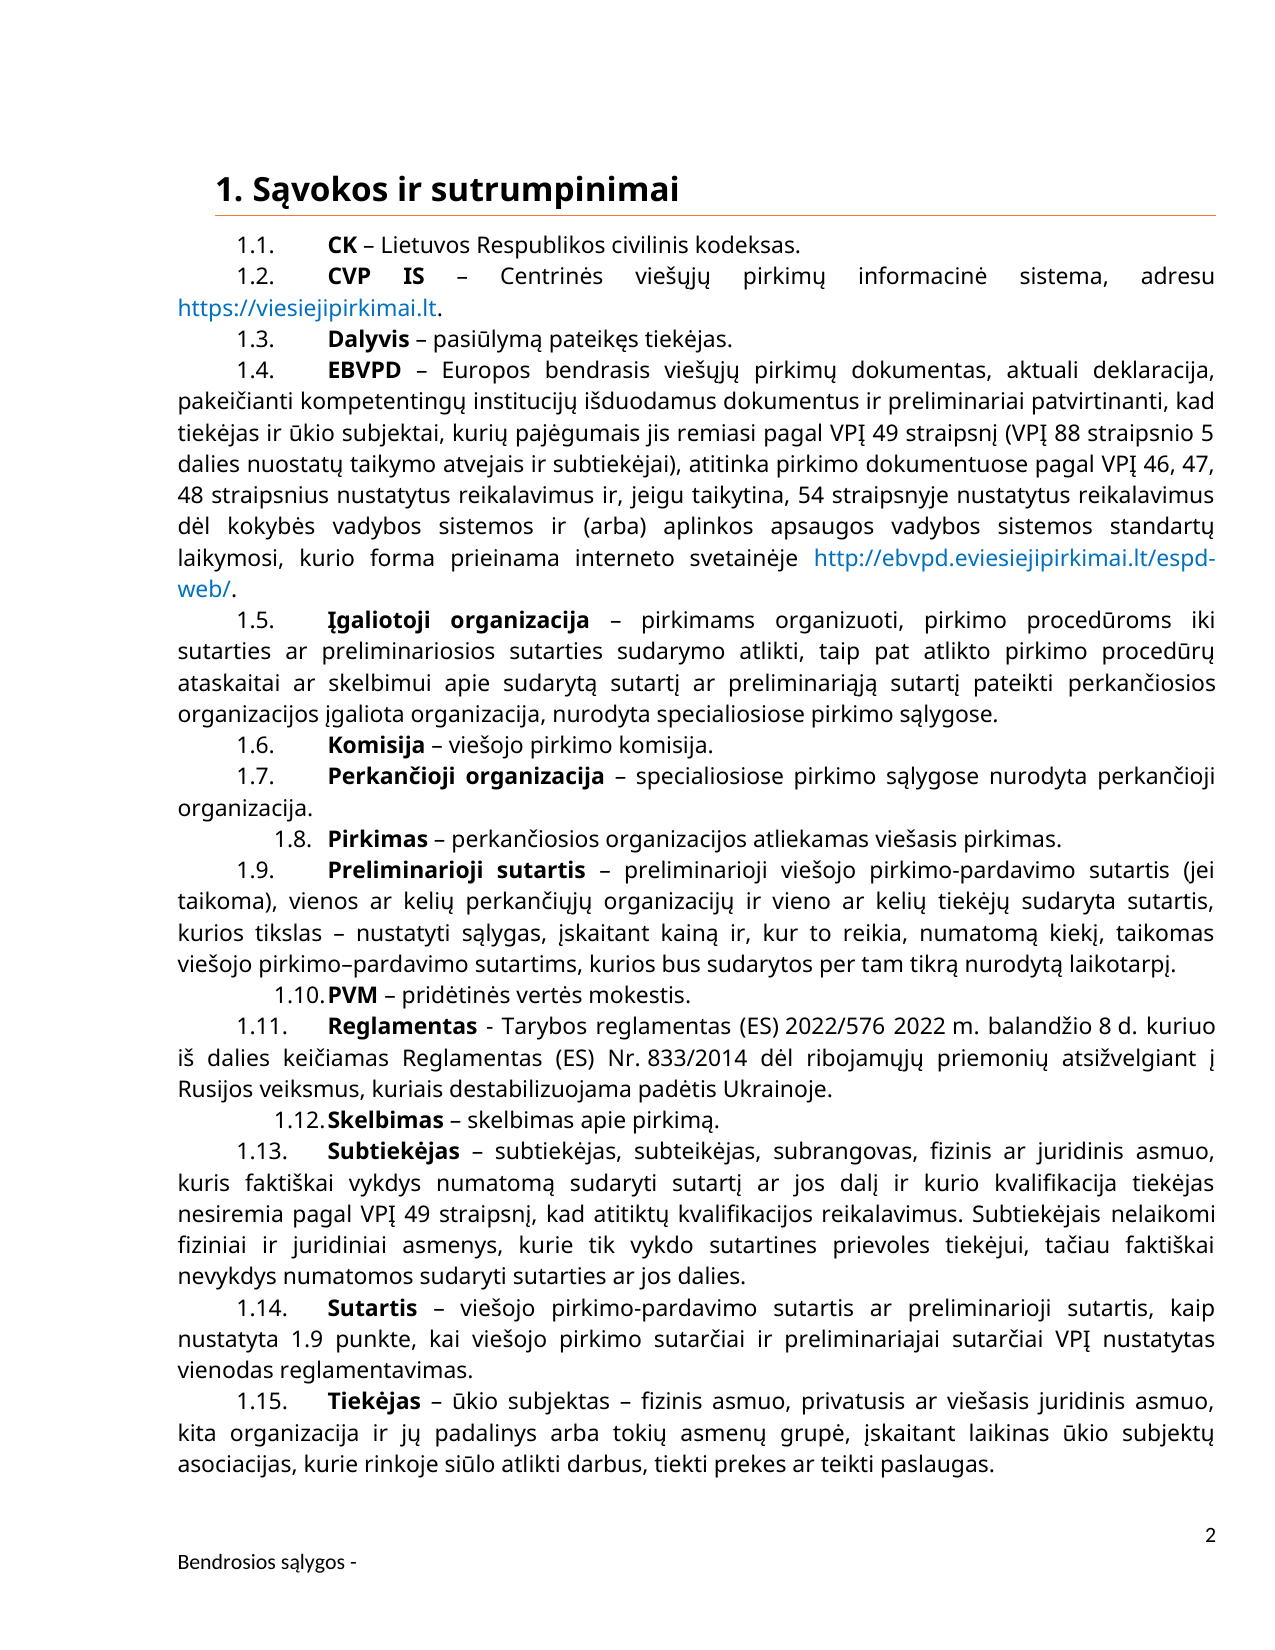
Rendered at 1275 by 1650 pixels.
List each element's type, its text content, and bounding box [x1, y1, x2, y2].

list Pirkimas – perkančiosios organizacijos atliekamas viešasis pirkimas. [252, 823, 1216, 854]
list CK – Lietuvos Respublikos civilinis kodeksas. [177, 229, 1216, 260]
list Perkančioji organizacija – specialiosiose pirkimo sąlygose nurodyta perkančioji organizacija. [177, 760, 1216, 823]
list Skelbimas – skelbimas apie pirkimą. [252, 1104, 1216, 1135]
list Įgaliotoji organizacija – pirkimams organizuoti, pirkimo procedūroms iki sutarties ar preliminariosios sutarties sudarymo atlikti, taip pat atlikto pirkimo procedūrų ataskaitai ar skelbimui apie sudarytą sutartį ar preliminariąją sutartį pateikti perkančiosios organizacijos įgaliota organizacija, nurodyta specialiosiose pirkimo sąlygose. [177, 604, 1216, 729]
list Preliminarioji sutartis – preliminarioji viešojo pirkimo-pardavimo sutartis (jei taikoma), vienos ar kelių perkančiųjų organizacijų ir vieno ar kelių tiekėjų sudaryta sutartis, kurios tikslas – nustatyti sąlygas, įskaitant kainą ir, kur to reikia, numatomą kiekį, taikomas viešojo pirkimo–pardavimo sutartims, kurios bus sudarytos per tam tikrą nurodytą laikotarpį. [177, 854, 1216, 979]
list Sutartis – viešojo pirkimo-pardavimo sutartis ar preliminarioji sutartis, kaip nustatyta 1.9 punkte, kai viešojo pirkimo sutarčiai ir preliminariajai sutarčiai VPĮ nustatytas vienodas reglamentavimas. [177, 1291, 1216, 1385]
list Reglamentas - Tarybos reglamentas (ES) 2022/576 2022 m. balandžio 8 d. kuriuo iš dalies keičiamas Reglamentas (ES) Nr. 833/2014 dėl ribojamųjų priemonių atsižvelgiant į Rusijos veiksmus, kuriais destabilizuojama padėtis Ukrainoje. [177, 1010, 1216, 1104]
list PVM – pridėtinės vertės mokestis. [252, 979, 1216, 1010]
list Dalyvis – pasiūlymą pateikęs tiekėjas. [177, 323, 1216, 354]
list CVP IS – Centrinės viešųjų pirkimų informacinė sistema, adresu https://viesiejipirkimai.lt. [177, 260, 1216, 323]
list Subtiekėjas – subtiekėjas, subteikėjas, subrangovas, fizinis ar juridinis asmuo, kuris faktiškai vykdys numatomą sudaryti sutartį ar jos dalį ir kurio kvalifikacija tiekėjas nesiremia pagal VPĮ 49 straipsnį, kad atitiktų kvalifikacijos reikalavimus. Subtiekėjais nelaikomi fiziniai ir juridiniai asmenys, kurie tik vykdo sutartines prievoles tiekėjui, tačiau faktiškai nevykdys numatomos sudaryti sutarties ar jos dalies. [177, 1135, 1216, 1291]
list Tiekėjas – ūkio subjektas – fizinis asmuo, privatusis ar viešasis juridinis asmuo, kita organizacija ir jų padalinys arba tokių asmenų grupė, įskaitant laikinas ūkio subjektų asociacijas, kurie rinkoje siūlo atlikti darbus, tiekti prekes ar teikti paslaugas. [177, 1385, 1216, 1479]
subtitle Sąvokos ir sutrumpinimai [215, 166, 1216, 215]
list EBVPD – Europos bendrasis viešųjų pirkimų dokumentas, aktuali deklaracija, pakeičianti kompetentingų institucijų išduodamus dokumentus ir preliminariai patvirtinanti, kad tiekėjas ir ūkio subjektai, kurių pajėgumais jis remiasi pagal VPĮ 49 straipsnį (VPĮ 88 straipsnio 5 dalies nuostatų taikymo atvejais ir subtiekėjai), atitinka pirkimo dokumentuose pagal VPĮ 46, 47, 48 straipsnius nustatytus reikalavimus ir, jeigu taikytina, 54 straipsnyje nustatytus reikalavimus dėl kokybės vadybos sistemos ir (arba) aplinkos apsaugos vadybos sistemos standartų laikymosi, kurio forma prieinama interneto svetainėje http://ebvpd.eviesiejipirkimai.lt/espd-web/. [177, 354, 1216, 604]
list Komisija – viešojo pirkimo komisija. [177, 729, 1216, 760]
